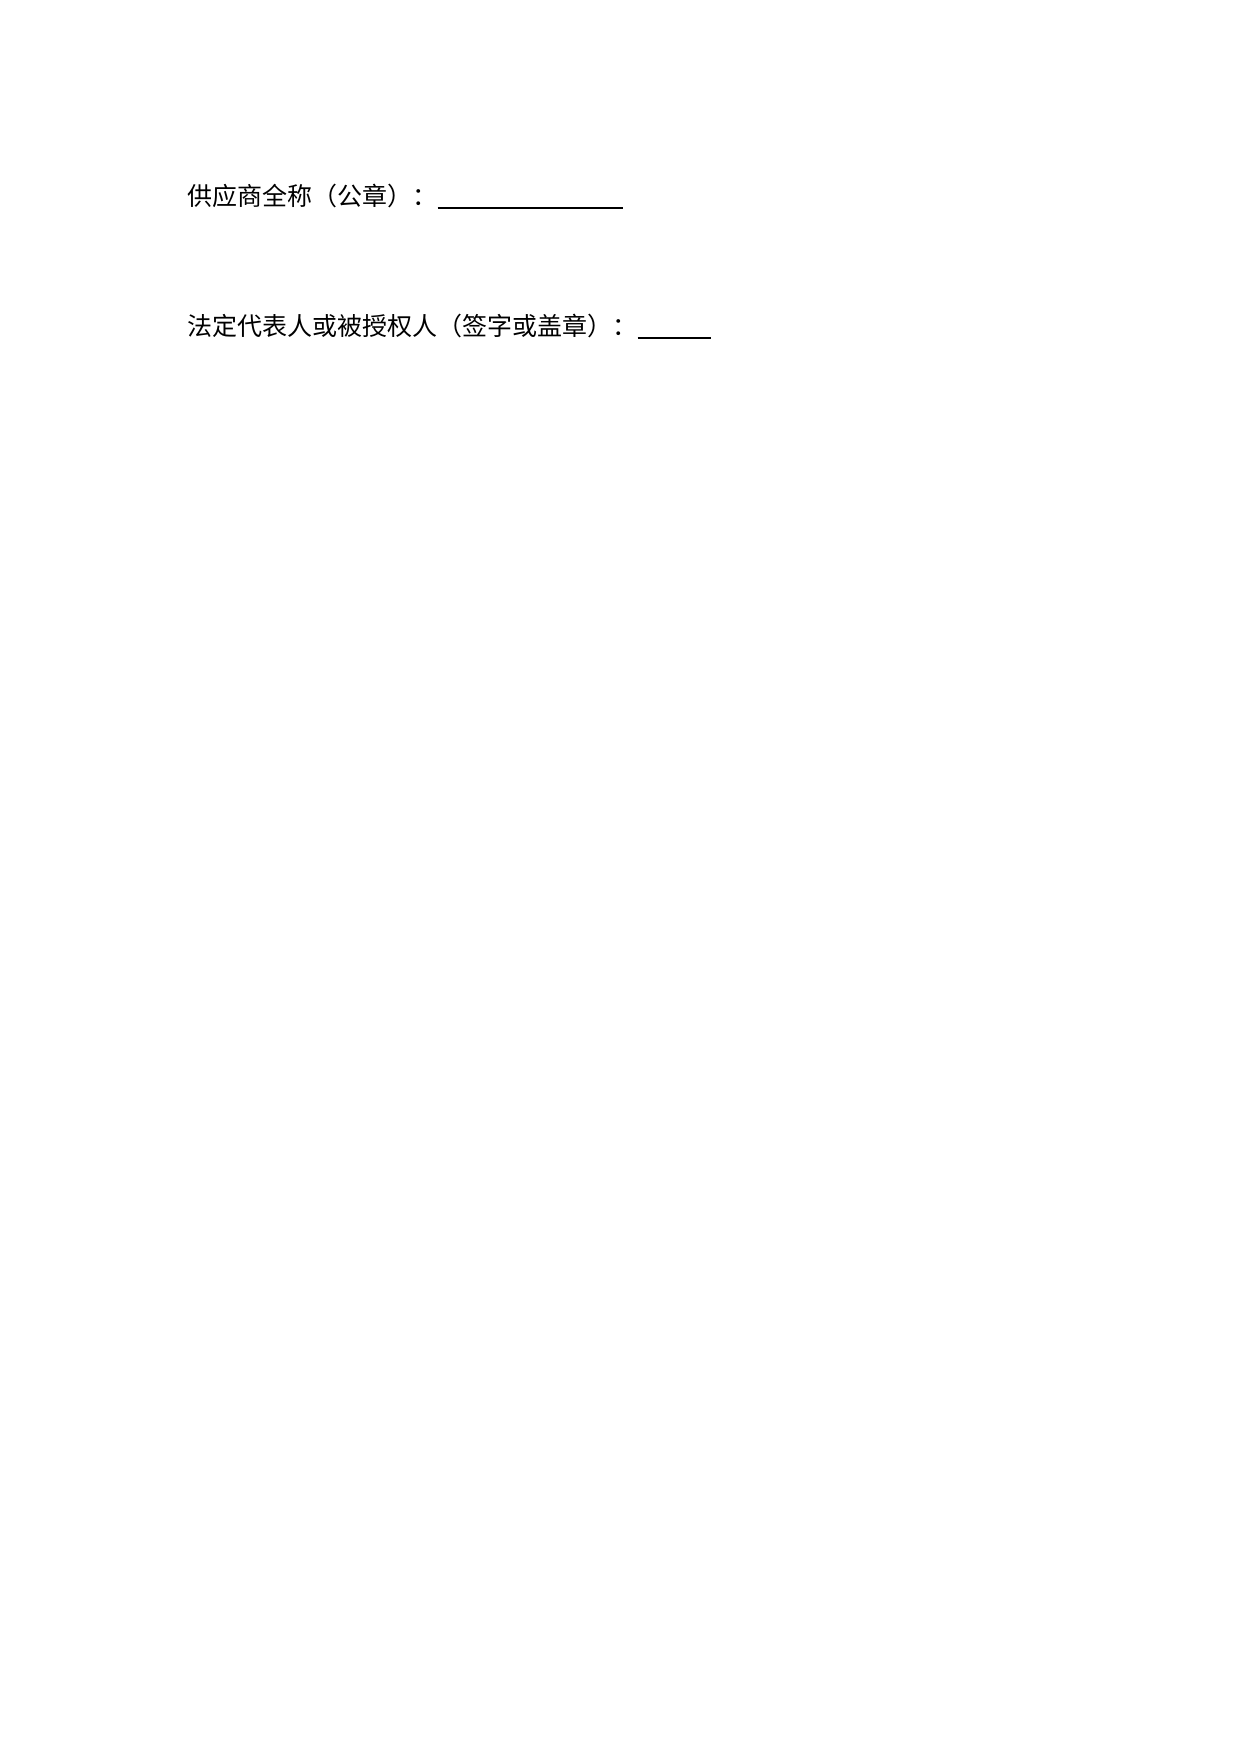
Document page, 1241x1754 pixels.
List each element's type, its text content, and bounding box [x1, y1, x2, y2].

text 供应商全称（公章）： [187, 162, 1053, 227]
text 法定代表人或被授权人（签字或盖章）： [187, 292, 1053, 357]
